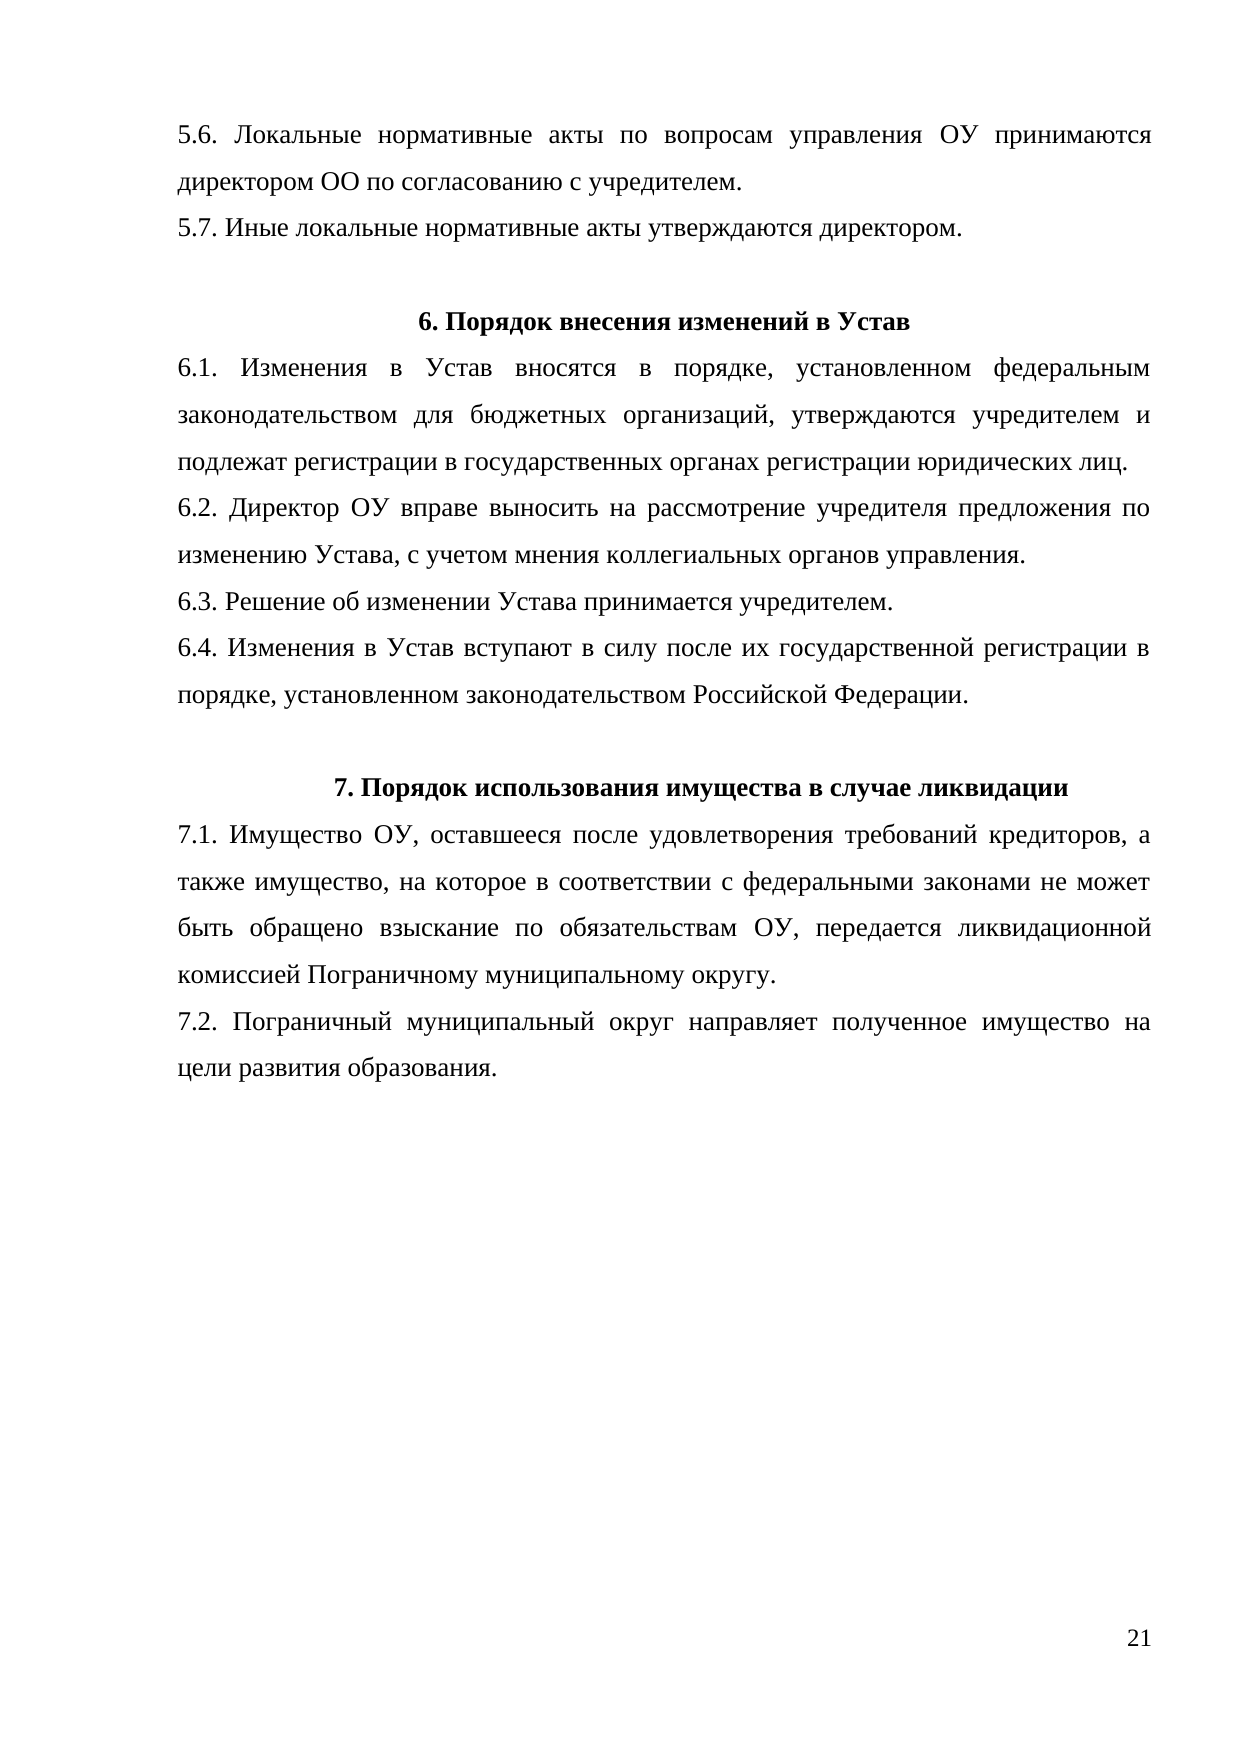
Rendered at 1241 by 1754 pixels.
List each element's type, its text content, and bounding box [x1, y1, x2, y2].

text 6.3. Решение об изменении Устава принимается учредителем. [177, 585, 1152, 616]
text 5.6. Локальные нормативные акты по вопросам управления ОУ принимаются директором ОО по согласованию с учредителем. [177, 118, 1152, 196]
text 6.4. Изменения в Устав вступают в силу после их государственной регистрации в порядке, установленном законодательством Российской Федерации. [177, 631, 1152, 709]
text 6.1. Изменения в Устав вносятся в порядке, установленном федеральным законодательством для бюджетных организаций, утверждаются учредителем и подлежат регистрации в государственных органах регистрации юридических лиц. [177, 351, 1152, 476]
text 5.7. Иные локальные нормативные акты утверждаются директором. [177, 211, 1152, 243]
text 7.2. Пограничный муниципальный округ направляет полученное имущество на цели развития образования. [177, 1005, 1152, 1083]
text 6.2. Директор ОУ вправе выносить на рассмотрение учредителя предложения по изменению Устава, с учетом мнения коллегиальных органов управления. [177, 491, 1152, 569]
text 7.1. Имущество ОУ, оставшееся после удовлетворения требований кредиторов, а также имущество, на которое в соответствии с федеральными законами не может быть обращено взыскание по обязательствам ОУ, передается ликвидационной комиссией Пограничному муниципальному округу. [177, 818, 1152, 989]
text 7. Порядок использования имущества в случае ликвидации [177, 771, 1152, 803]
text 6. Порядок внесения изменений в Устав [177, 305, 1152, 336]
